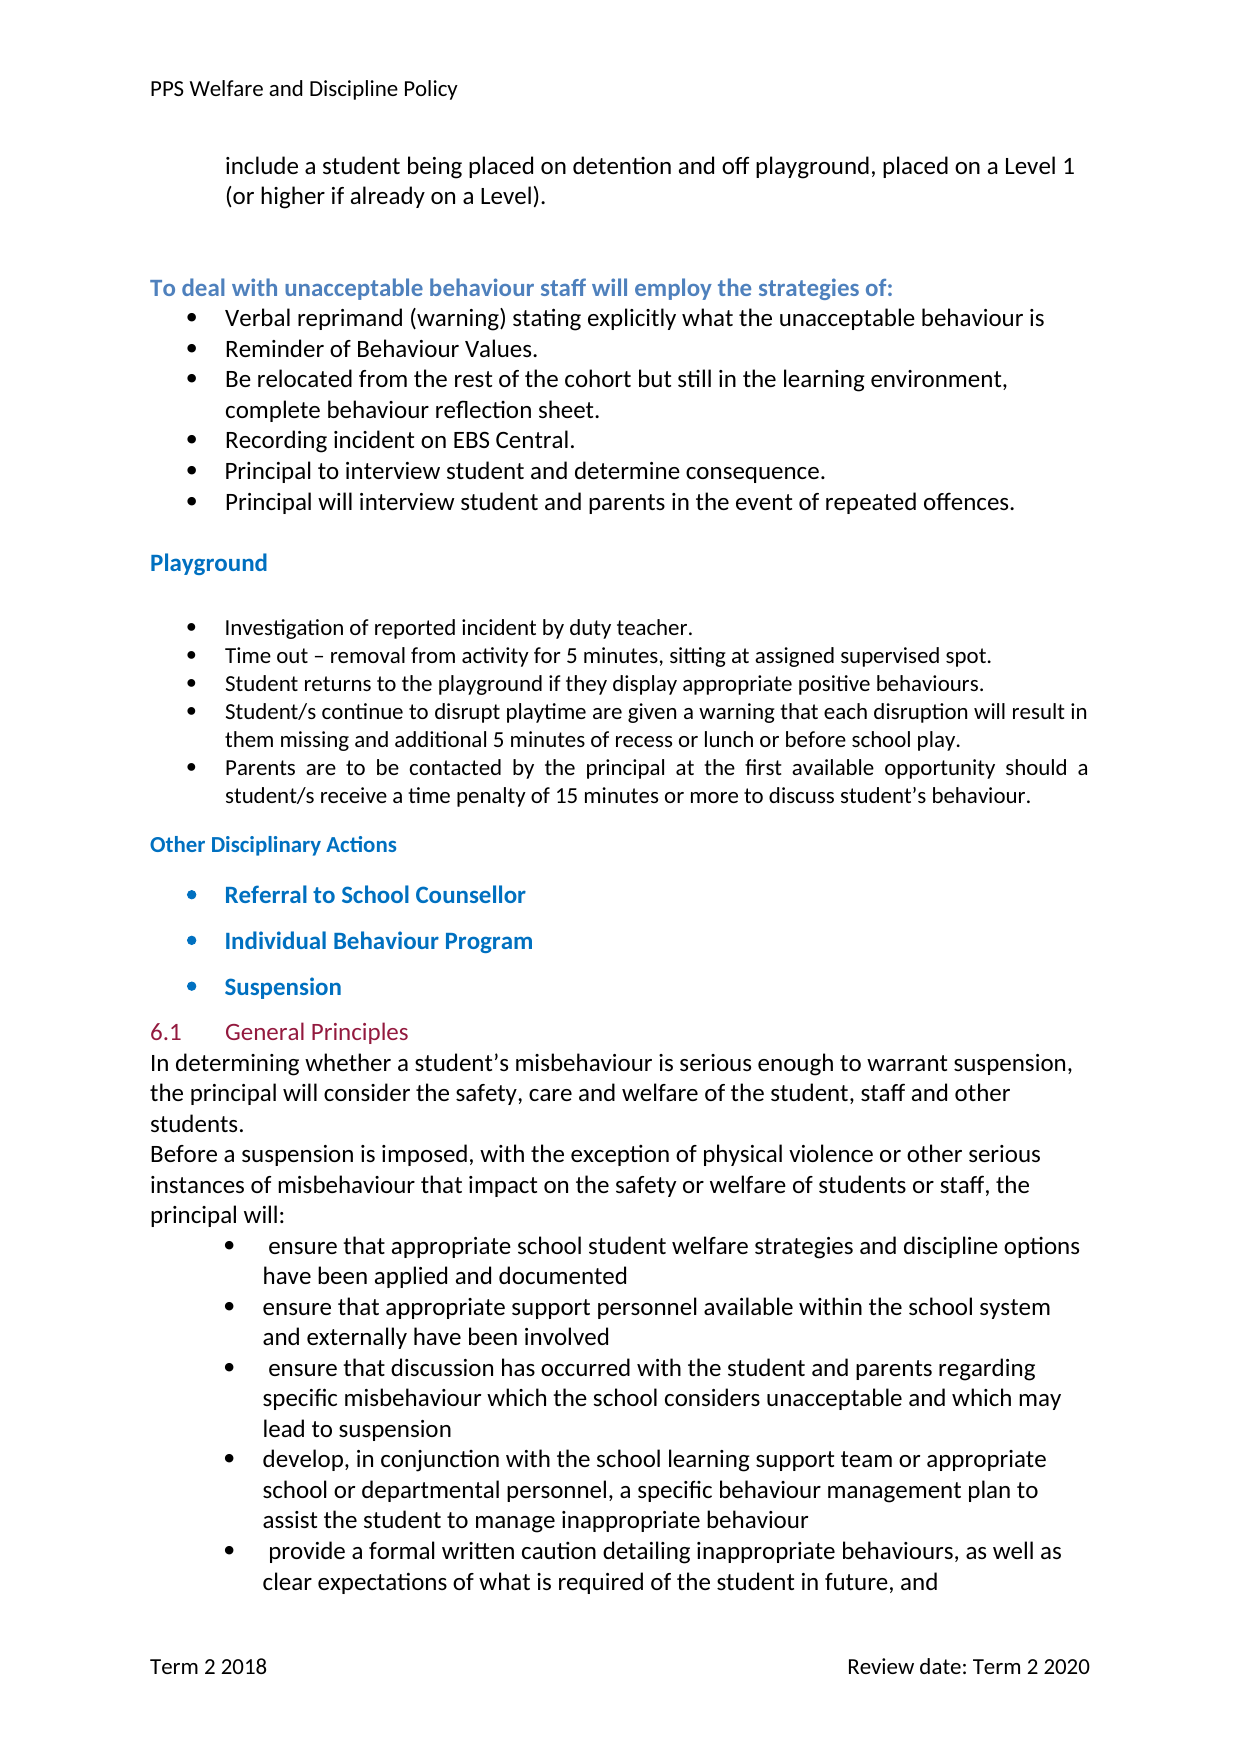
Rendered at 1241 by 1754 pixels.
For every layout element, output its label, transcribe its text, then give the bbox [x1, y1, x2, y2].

list Student returns to the playground if they display appropriate positive behaviours. [187, 669, 1090, 697]
text Other Disciplinary Actions [150, 830, 1090, 858]
list Referral to School Counsellor [187, 879, 1090, 910]
list Verbal reprimand (warning) stating explicitly what the unacceptable behaviour is [187, 303, 1090, 333]
list Student/s continue to disrupt playtime are given a warning that each disruption will result in them missing and additional 5 minutes of recess or lunch or before school play. [187, 697, 1090, 753]
list ensure that appropriate support personnel available within the school system and externally have been involved [225, 1291, 1090, 1352]
list Principal will interview student and parents in the event of repeated offences. [187, 486, 1090, 516]
list Reminder of Behaviour Values. [187, 333, 1090, 364]
list Individual Behaviour Program [187, 925, 1090, 955]
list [187, 150, 1090, 211]
list Suspension [187, 971, 1090, 1001]
list Investigation of reported incident by duty teacher. [187, 613, 1090, 641]
text Before a suspension is imposed, with the exception of physical violence or other serious instances of misbehaviour that impact on the safety or welfare of students or staff, the principal will: [150, 1138, 1090, 1230]
list Be relocated from the rest of the cohort but still in the learning environment, complete behaviour reflection sheet. [187, 364, 1090, 425]
text To deal with unacceptable behaviour staff will employ the strategies of: [150, 272, 1090, 303]
list develop, in conjunction with the school learning support team or appropriate school or departmental personnel, a specific behaviour management plan to assist the student to manage inappropriate behaviour [225, 1444, 1090, 1535]
list Parents are to be contacted by the principal at the first available opportunity should a student/s receive a time penalty of 15 minutes or more to discuss student’s behaviour. [187, 753, 1090, 809]
text Playground [150, 547, 1090, 577]
text In determining whether a student’s misbehaviour is serious enough to warrant suspension, the principal will consider the safety, care and welfare of the student, staff and other students. [150, 1047, 1090, 1138]
list General Principles [150, 1016, 1090, 1047]
list Recording incident on EBS Central. [187, 425, 1090, 455]
list provide a formal written caution detailing inappropriate behaviours, as well as clear expectations of what is required of the student in future, and [225, 1535, 1090, 1596]
list Principal to interview student and determine consequence. [187, 455, 1090, 486]
list ensure that discussion has occurred with the student and parents regarding specific misbehaviour which the school considers unacceptable and which may lead to suspension [225, 1352, 1090, 1444]
list Time out – removal from activity for 5 minutes, sitting at assigned supervised spot. [187, 641, 1090, 669]
list ensure that appropriate school student welfare strategies and discipline options have been applied and documented [225, 1230, 1090, 1291]
